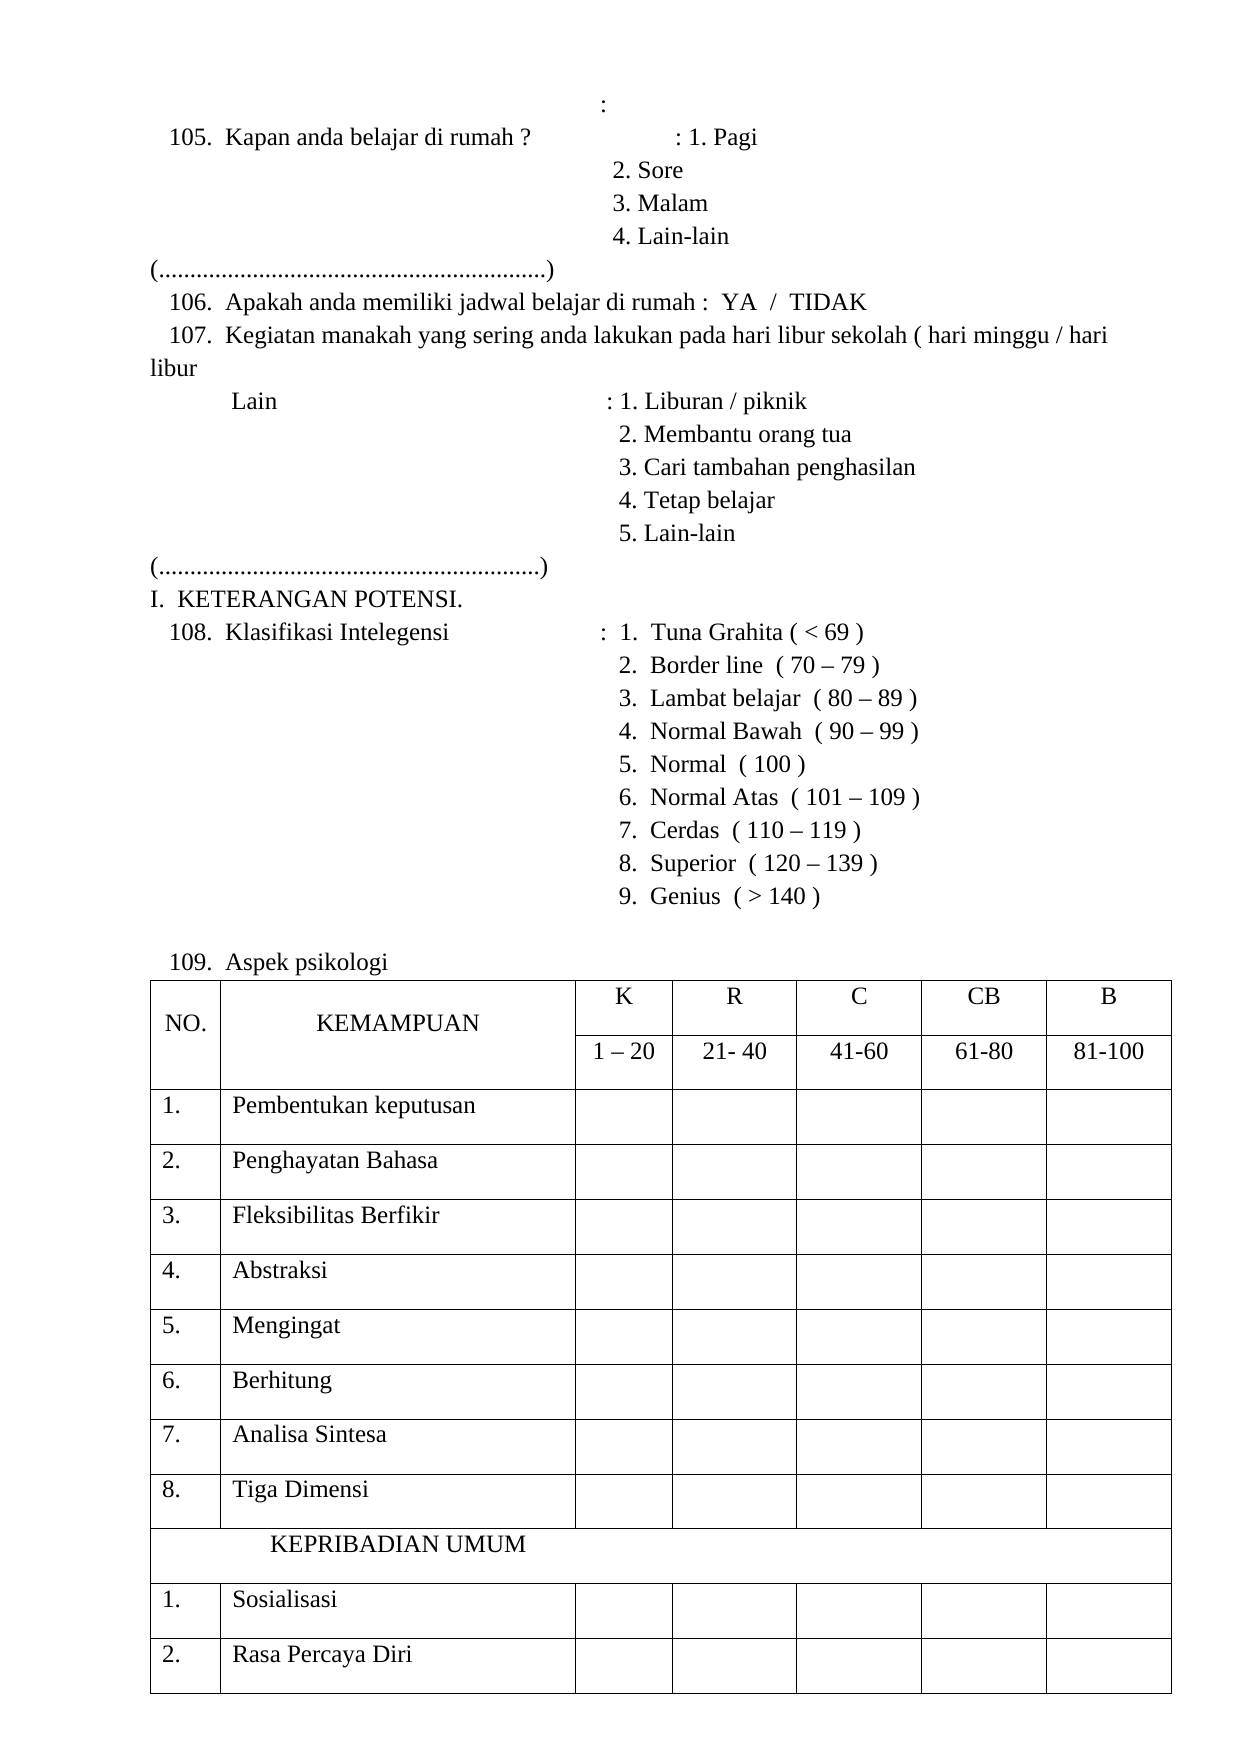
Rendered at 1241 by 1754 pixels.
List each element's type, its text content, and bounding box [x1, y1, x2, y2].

table_cell Fleksibilitas Berfikir [221, 1200, 575, 1254]
table_cell [797, 1529, 921, 1583]
table_cell [797, 1584, 921, 1638]
table_cell 1 – 20 [576, 1036, 672, 1089]
table_cell Sosialisasi [221, 1584, 575, 1638]
table_cell Abstraksi [221, 1255, 575, 1309]
table_cell [673, 1200, 796, 1254]
table_cell [921, 1529, 1046, 1583]
table_cell [673, 1090, 796, 1144]
table_cell [576, 1365, 672, 1418]
table_cell 2. [151, 1639, 220, 1693]
table_cell [673, 1639, 796, 1693]
table_cell [797, 1255, 921, 1309]
text 4. Tetap belajar [150, 485, 1122, 514]
table_cell [673, 1310, 796, 1364]
text Lain : 1. Liburan / piknik [150, 386, 1122, 414]
text 109. Aspek psikologi [150, 947, 1122, 976]
table_cell Mengingat [221, 1310, 575, 1364]
table_cell 1. [151, 1584, 220, 1638]
table_header NO. [151, 981, 220, 1089]
table_cell [922, 1310, 1046, 1364]
table_cell [797, 1639, 921, 1693]
table_cell [797, 1365, 921, 1418]
text 2. Border line ( 70 – 79 ) [150, 650, 1122, 679]
table_cell [576, 1475, 672, 1528]
table_cell [922, 1090, 1046, 1144]
table_cell [673, 1584, 796, 1638]
text 2. Sore [150, 155, 1122, 183]
table_cell [797, 1145, 921, 1199]
table_header C [797, 981, 921, 1035]
table_cell [576, 1200, 672, 1254]
table_cell [575, 1529, 672, 1583]
table_cell 81-100 [1047, 1036, 1171, 1089]
table_cell [151, 1529, 221, 1583]
table_cell Rasa Percaya Diri [221, 1639, 575, 1693]
table_cell KEPRIBADIAN UMUM [221, 1529, 575, 1583]
table_cell [922, 1145, 1046, 1199]
table_cell Pembentukan keputusan [221, 1090, 575, 1144]
table_cell [797, 1200, 921, 1254]
table_cell [922, 1639, 1046, 1693]
text 3. Lambat belajar ( 80 – 89 ) [150, 683, 1122, 712]
text 4. Lain-lain (..............................................................) [150, 221, 1122, 282]
text 4. Normal Bawah ( 90 – 99 ) [150, 716, 1122, 745]
table_cell [797, 1475, 921, 1528]
table_cell [797, 1090, 921, 1144]
table_cell [1047, 1420, 1171, 1473]
table_header B [1047, 981, 1171, 1035]
text 107. Kegiatan manakah yang sering anda lakukan pada hari libur sekolah ( hari minggu / hari libur [150, 320, 1122, 382]
table_cell [576, 1639, 672, 1693]
text 3. Malam [150, 188, 1122, 216]
table_cell 7. [151, 1420, 220, 1473]
table_cell [576, 1310, 672, 1364]
text 5. Lain-lain (.............................................................) [150, 518, 1122, 580]
table_cell 1. [151, 1090, 220, 1144]
text I. KETERANGAN POTENSI. [150, 584, 1122, 613]
table_cell Tiga Dimensi [221, 1475, 575, 1528]
table_cell [1047, 1639, 1171, 1693]
table_cell [1047, 1145, 1171, 1199]
text 7. Cerdas ( 110 – 119 ) [150, 815, 1122, 844]
table_cell [922, 1420, 1046, 1473]
table_cell 2. [151, 1145, 220, 1199]
table_cell 3. [151, 1200, 220, 1254]
table_cell [576, 1420, 672, 1473]
table_cell [922, 1475, 1046, 1528]
table_cell [922, 1584, 1046, 1638]
table_cell [673, 1420, 796, 1473]
text 108. Klasifikasi Intelegensi : 1. Tuna Grahita ( < 69 ) [150, 617, 1122, 646]
table_cell [1046, 1529, 1171, 1583]
table_cell [576, 1584, 672, 1638]
table_cell [672, 1529, 797, 1583]
table_cell 6. [151, 1365, 220, 1418]
table_cell [576, 1255, 672, 1309]
table_cell [922, 1255, 1046, 1309]
table_header CB [922, 981, 1046, 1035]
text 6. Normal Atas ( 101 – 109 ) [150, 782, 1122, 811]
table_header R [673, 981, 796, 1035]
table_cell Penghayatan Bahasa [221, 1145, 575, 1199]
table_cell [1047, 1200, 1171, 1254]
table_cell [797, 1310, 921, 1364]
text 3. Cari tambahan penghasilan [150, 452, 1122, 481]
table_cell [1047, 1310, 1171, 1364]
text : [150, 89, 1122, 117]
table_cell [673, 1475, 796, 1528]
table_header KEMAMPUAN [221, 981, 575, 1089]
table_cell [576, 1090, 672, 1144]
table_cell 61-80 [922, 1036, 1046, 1089]
table_cell Analisa Sintesa [221, 1420, 575, 1473]
table_cell [797, 1420, 921, 1473]
table_cell [922, 1200, 1046, 1254]
table_cell [673, 1145, 796, 1199]
table_cell 41-60 [797, 1036, 921, 1089]
table_cell [576, 1145, 672, 1199]
table_cell [1047, 1365, 1171, 1418]
text 2. Membantu orang tua [150, 419, 1122, 448]
text 5. Normal ( 100 ) [150, 749, 1122, 778]
text 105. Kapan anda belajar di rumah ? : 1. Pagi [150, 122, 1122, 150]
table_cell [1047, 1255, 1171, 1309]
table_cell 21- 40 [673, 1036, 796, 1089]
text 106. Apakah anda memiliki jadwal belajar di rumah : YA / TIDAK [150, 287, 1122, 316]
table_cell [673, 1365, 796, 1418]
text 8. Superior ( 120 – 139 ) [150, 848, 1122, 877]
table_cell [1047, 1584, 1171, 1638]
table_cell 8. [151, 1475, 220, 1528]
table_cell 4. [151, 1255, 220, 1309]
table_cell [673, 1255, 796, 1309]
table_cell [1047, 1475, 1171, 1528]
table_cell [1047, 1090, 1171, 1144]
table_cell [922, 1365, 1046, 1418]
text 9. Genius ( > 140 ) [150, 881, 1122, 910]
table_header K [576, 981, 672, 1035]
table_cell Berhitung [221, 1365, 575, 1418]
table_cell 5. [151, 1310, 220, 1364]
